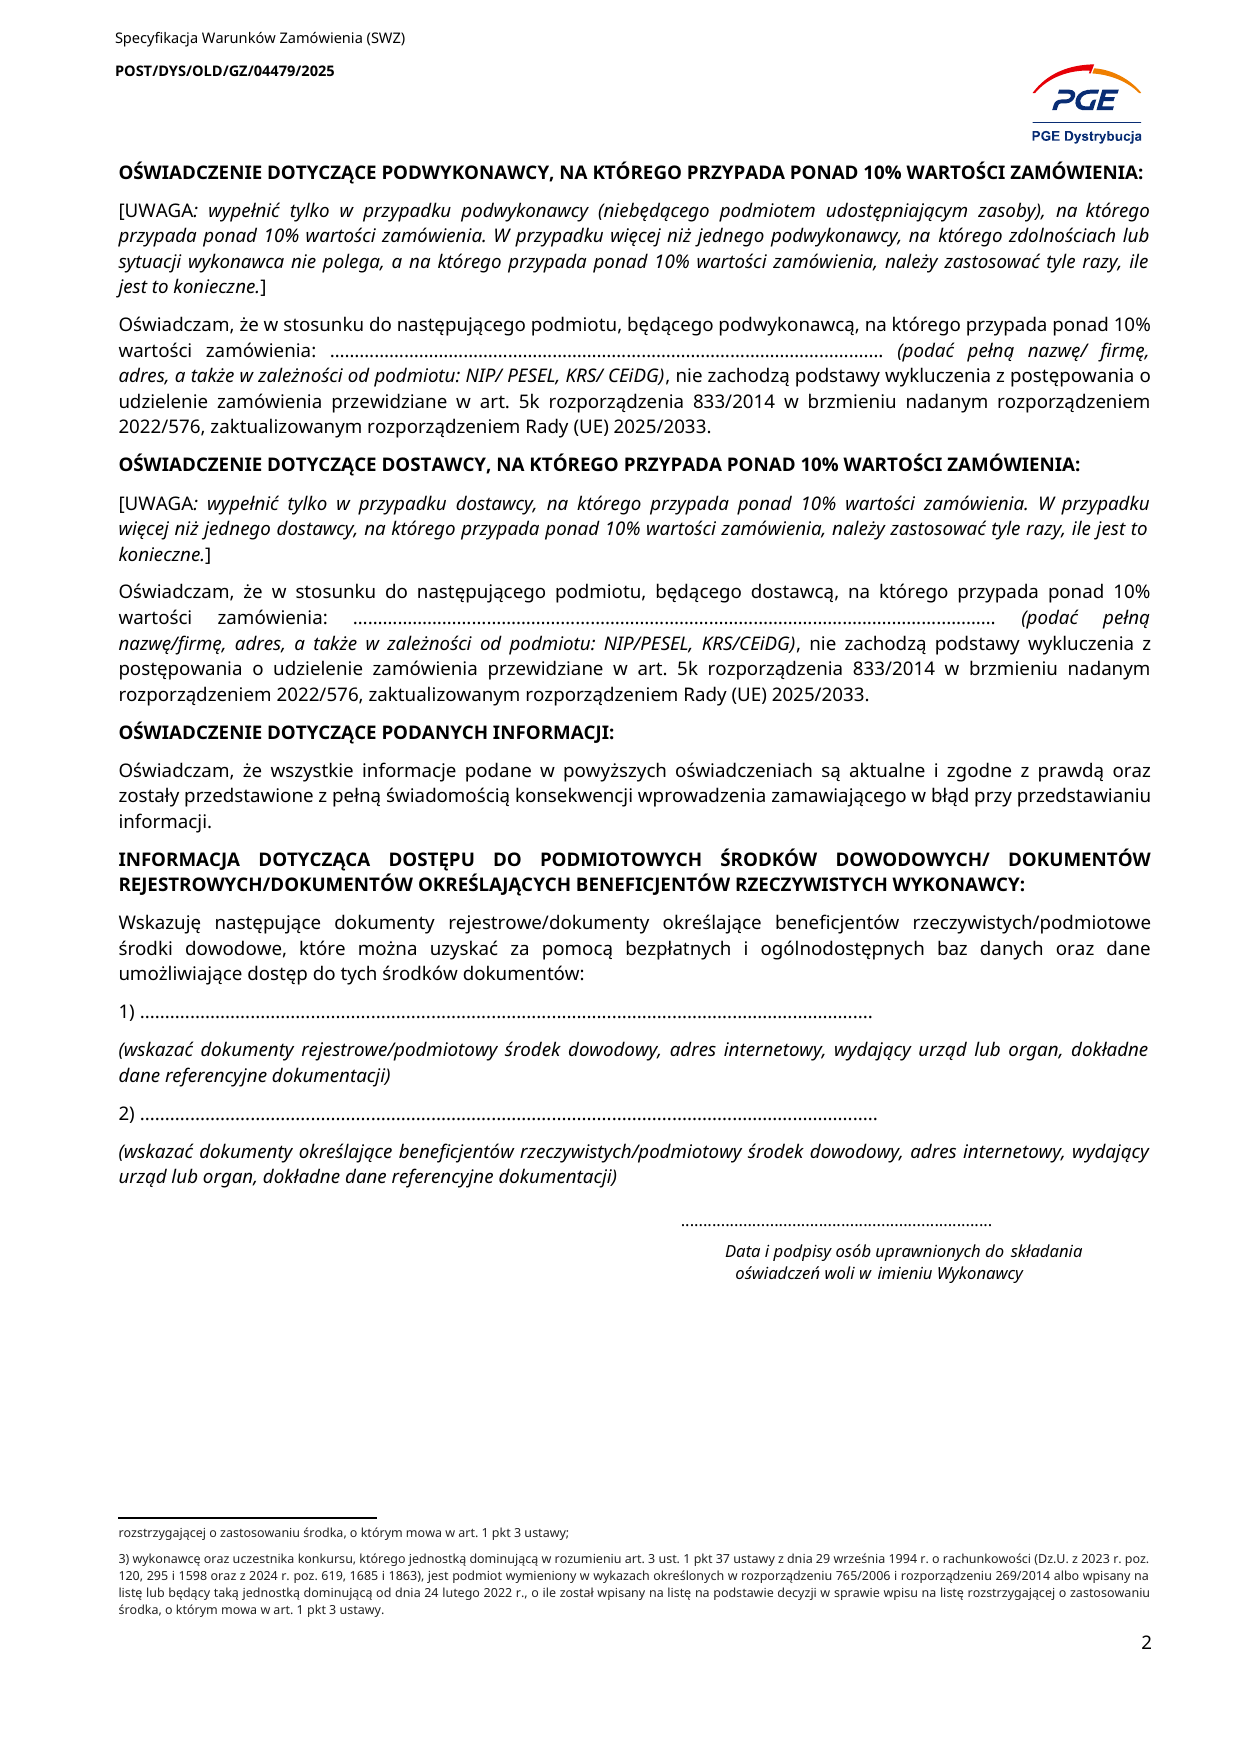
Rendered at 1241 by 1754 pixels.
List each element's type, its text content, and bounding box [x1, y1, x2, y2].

text 2) ................................................................................................................................................... [118, 1100, 1152, 1126]
text INFORMACJA DOTYCZĄCA DOSTĘPU DO PODMIOTOWYCH ŚRODKÓW DOWODOWYCH/ DOKUMENTÓW REJESTROWYCH/DOKUMENTÓW OKREŚLAJĄCYCH BENEFICJENTÓW RZECZYWISTYCH WYKONAWCY: [118, 846, 1152, 897]
text oświadczeń woli w imieniu Wykonawcy [664, 1262, 1144, 1285]
text OŚWIADCZENIE DOTYCZĄCE PODANYCH INFORMACJI: [118, 719, 1152, 744]
text 1) .................................................................................................................................................. [118, 999, 1152, 1024]
text OŚWIADCZENIE DOTYCZĄCE PODWYKONAWCY, NA KTÓREGO PRZYPADA PONAD 10% WARTOŚCI ZAMÓWIENIA: [118, 159, 1152, 184]
text Wskazuję następujące dokumenty rejestrowe/dokumenty określające beneficjentów rzeczywistych/podmiotowe środki dowodowe, które można uzyskać za pomocą bezpłatnych i ogólnodostępnych baz danych oraz dane umożliwiające dostęp do tych środków dokumentów: [118, 909, 1152, 986]
text ...................................................................... [607, 1206, 1240, 1231]
text Oświadczam, że w stosunku do następującego podmiotu, będącego dostawcą, na którego przypada ponad 10% wartości zamówienia: ……………………………………………………………………………………………….………..….…… (podać pełną nazwę/firmę, adres, a także w zależności od podmiotu: NIP/PESEL, KRS/CEiDG), nie zachodzą podstawy wykluczenia z postępowania o udzielenie zamówienia przewidziane w art. 5k rozporządzenia 833/2014 w brzmieniu nadanym rozporządzeniem 2022/576, zaktualizowanym rozporządzeniem Rady (UE) 2025/2033. [118, 579, 1152, 706]
text Oświadczam, że wszystkie informacje podane w powyższych oświadczeniach są aktualne i zgodne z prawdą oraz zostały przedstawione z pełną świadomością konsekwencji wprowadzenia zamawiającego w błąd przy przedstawianiu informacji. [118, 757, 1152, 833]
text Oświadczam, że w stosunku do następującego podmiotu, będącego podwykonawcą, na którego przypada ponad 10% wartości zamówienia: ……………………………………………………………………………………………….… (podać pełną nazwę/ firmę, adres, a także w zależności od podmiotu: NIP/ PESEL, KRS/ CEiDG), nie zachodzą podstawy wykluczenia z postępowania o udzielenie zamówienia przewidziane w art. 5k rozporządzenia 833/2014 w brzmieniu nadanym rozporządzeniem 2022/576, zaktualizowanym rozporządzeniem Rady (UE) 2025/2033. [118, 312, 1152, 439]
text [UWAGA: wypełnić tylko w przypadku podwykonawcy (niebędącego podmiotem udostępniającym zasoby), na którego przypada ponad 10% wartości zamówienia. W przypadku więcej niż jednego podwykonawcy, na którego zdolnościach lub sytuacji wykonawca nie polega, a na którego przypada ponad 10% wartości zamówienia, należy zastosować tyle razy, ile jest to konieczne.] [118, 197, 1152, 299]
text Data i podpisy osób uprawnionych do składania [664, 1239, 1144, 1262]
text OŚWIADCZENIE DOTYCZĄCE DOSTAWCY, NA KTÓREGO PRZYPADA PONAD 10% WARTOŚCI ZAMÓWIENIA: [118, 452, 1152, 477]
text (wskazać dokumenty rejestrowe/podmiotowy środek dowodowy, adres internetowy, wydający urząd lub organ, dokładne dane referencyjne dokumentacji) [118, 1037, 1152, 1088]
text (wskazać dokumenty określające beneficjentów rzeczywistych/podmiotowy środek dowodowy, adres internetowy, wydający urząd lub organ, dokładne dane referencyjne dokumentacji) [118, 1138, 1152, 1189]
text [UWAGA: wypełnić tylko w przypadku dostawcy, na którego przypada ponad 10% wartości zamówienia. W przypadku więcej niż jednego dostawcy, na którego przypada ponad 10% wartości zamówienia, należy zastosować tyle razy, ile jest to konieczne.] [118, 490, 1152, 566]
